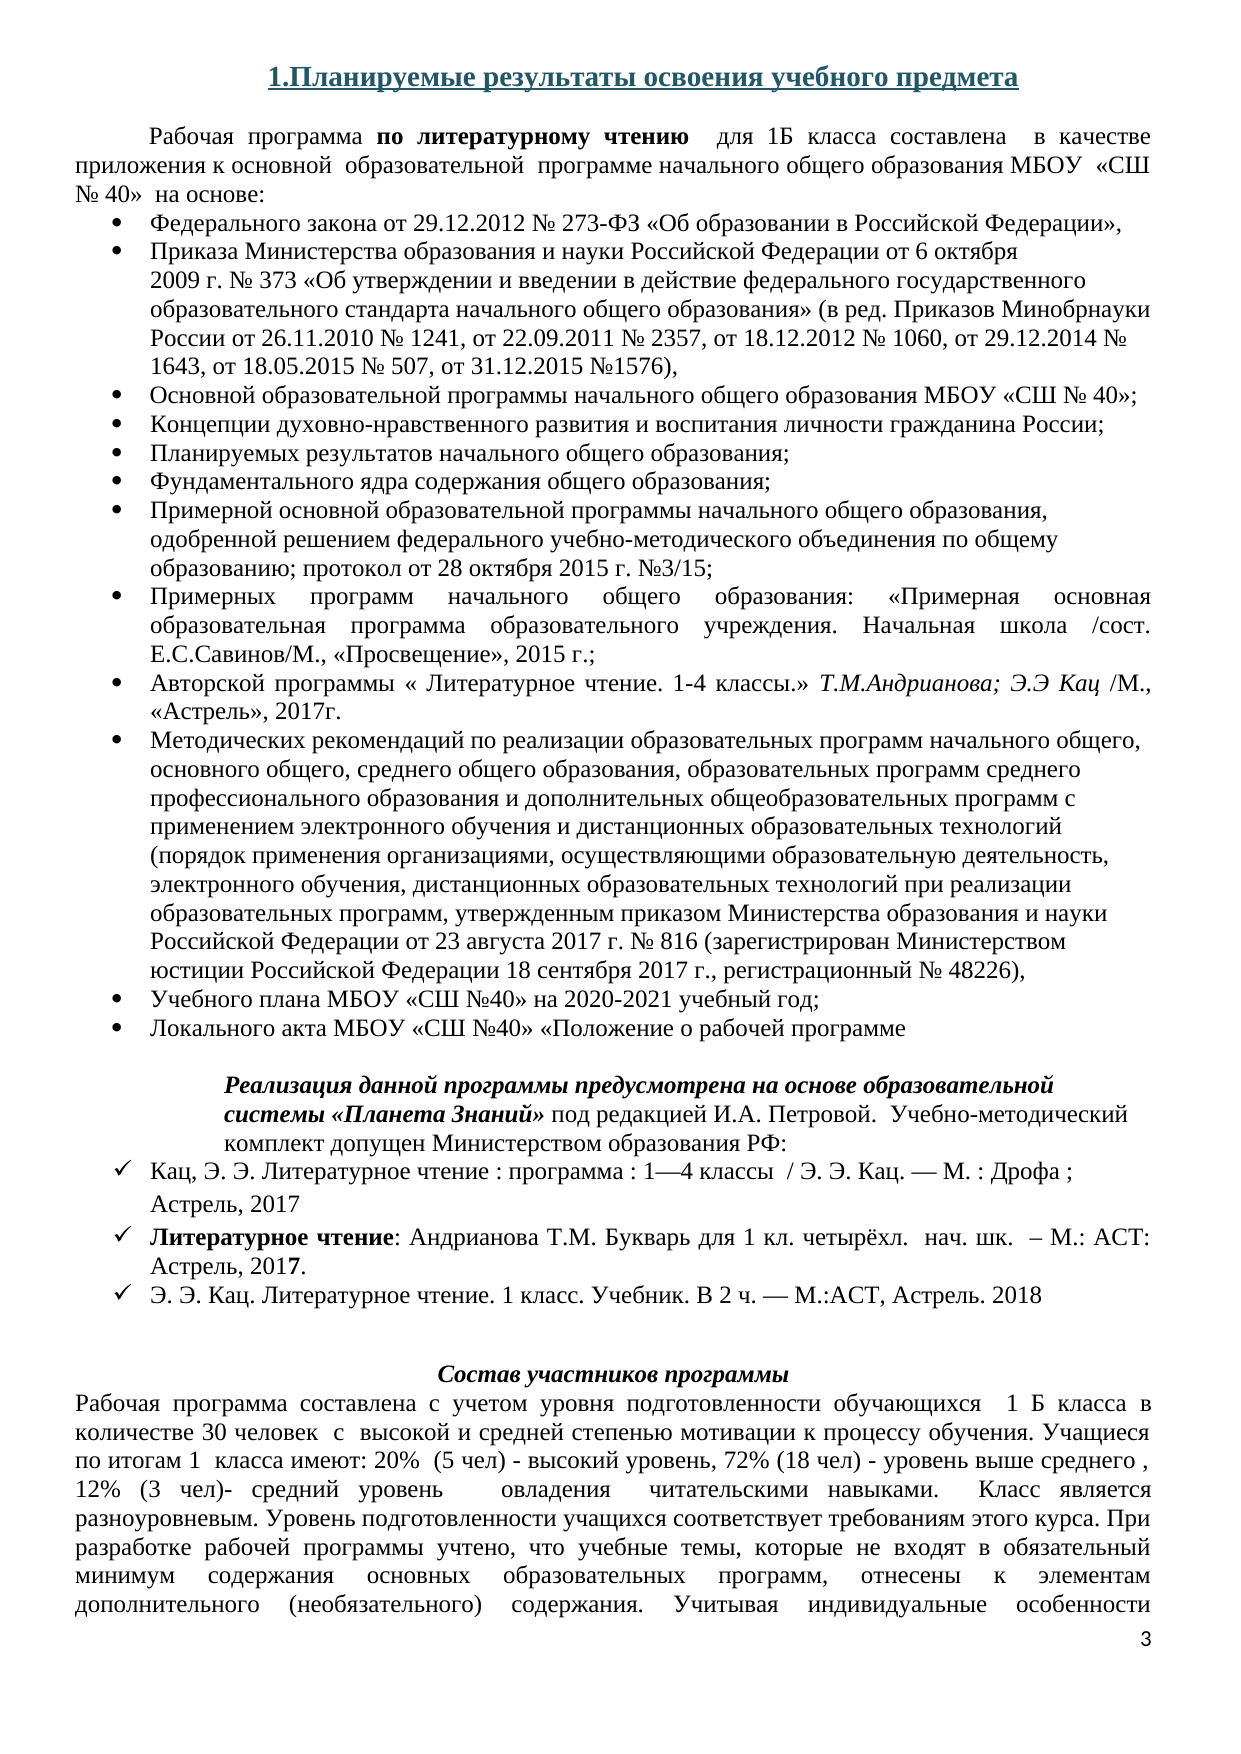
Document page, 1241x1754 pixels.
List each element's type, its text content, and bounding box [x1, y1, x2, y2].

list Кац, Э. Э. Литературное чтение : программа : 1—4 классы / Э. Э. Кац. — М. : Дрофа ; Астрель, 2017 [112, 1156, 1152, 1218]
list Методических рекомендаций по реализации образовательных программ начального общего, основного общего, среднего общего образования, образовательных программ среднего профессионального образования и дополнительных общеобразовательных программ с применением электронного обучения и дистанционных образовательных технологий (порядок применения организациями, осуществляющими образовательную деятельность, электронного обучения, дистанционных образовательных технологий при реализации образовательных программ, утвержденным приказом Министерства образования и науки Российской Федерации от 23 августа 2017 г. № 816 (зарегистрирован Министерством юстиции Российской Федерации 18 сентября 2017 г., регистрационный № 48226), [112, 725, 1152, 984]
list Планируемых результатов начального общего образования; [112, 438, 1152, 466]
list Э. Э. Кац. Литературное чтение. 1 класс. Учебник. В 2 ч. — М.:АСТ, Астрель. 2018 [112, 1280, 1152, 1309]
text Рабочая программа по литературному чтению для 1Б класса составлена в качестве приложения к основной образовательной программе начального общего образования МБОУ «СШ № 40» на основе: [75, 121, 1152, 208]
list Приказа Министерства образования и науки Российской Федерации от 6 октября [112, 236, 1152, 265]
list Локального акта МБОУ «СШ №40» «Положение о рабочей программе [112, 1013, 1152, 1041]
list Литературное чтение: Андрианова Т.М. Букварь для 1 кл. четырёхл. нач. шк. – М.: АСТ: Астрель, 2017. [112, 1222, 1152, 1280]
list Учебного плана МБОУ «СШ №40» на 2020-2021 учебный год; [112, 984, 1152, 1013]
text Реализация данной программы предусмотрена на основе образовательной системы «Планета Знаний» под редакцией И.А. Петровой. Учебно-методический комплект допущен Министерством образования РФ: [224, 1070, 1152, 1156]
list Федерального закона от 29.12.2012 № 273-ФЗ «Об образовании в Российской Федерации», [112, 208, 1152, 236]
text 2009 г. № 373 «Об утверждении и введении в действие федерального государственного образовательного стандарта начального общего образования» (в ред. Приказов Минобрнауки России от 26.11.2010 № 1241, от 22.09.2011 № 2357, от 18.12.2012 № 1060, от 29.12.2014 № 1643, от 18.05.2015 № 507, от 31.12.2015 №1576), [150, 265, 1152, 380]
list Концепции духовно-нравственного развития и воспитания личности гражданина России; [112, 409, 1152, 438]
list Фундаментального ядра содержания общего образования; [112, 466, 1152, 495]
list Авторской программы « Литературное чтение. 1-4 классы.» Т.М.Андрианова; Э.Э Кац /М., «Астрель», 2017г. [112, 668, 1152, 725]
list Примерных программ начального общего образования: «Примерная основная образовательная программа образовательного учреждения. Начальная школа /сост. Е.С.Савинов/М., «Просвещение», 2015 г.; [112, 581, 1152, 668]
text Состав участников программы [75, 1359, 1152, 1388]
list Основной образовательной программы начального общего образования МБОУ «СШ № 40»; [112, 380, 1152, 409]
text 1.Планируемые результаты освоения учебного предмета [75, 59, 1152, 93]
list Примерной основной образовательной программы начального общего образования, одобренной решением федерального учебно-методического объединения по общему образованию; протокол от 28 октября 2015 г. №3/15; [112, 495, 1152, 581]
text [75, 1388, 1152, 1618]
